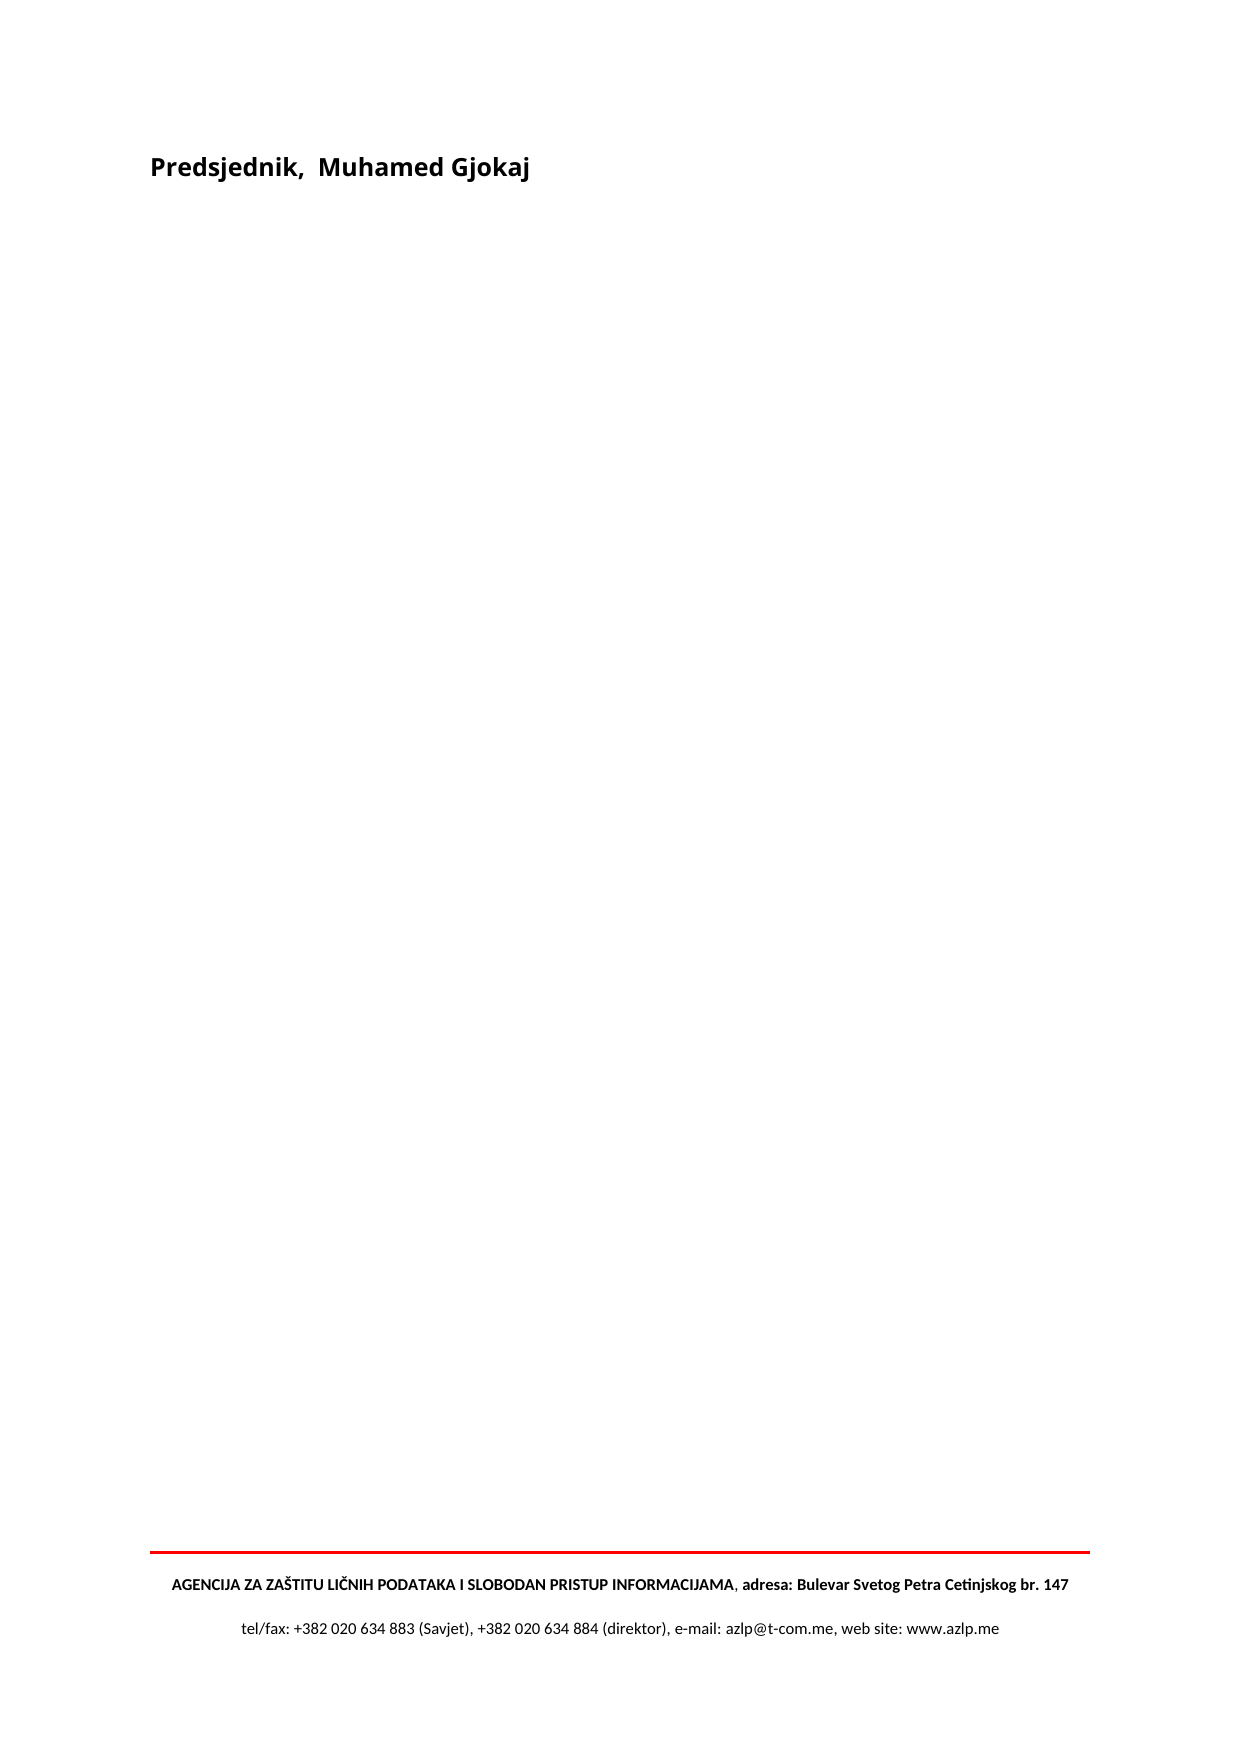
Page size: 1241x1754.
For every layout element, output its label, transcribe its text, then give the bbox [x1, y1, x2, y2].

text Predsjednik, Muhamed Gjokaj [150, 150, 1090, 184]
